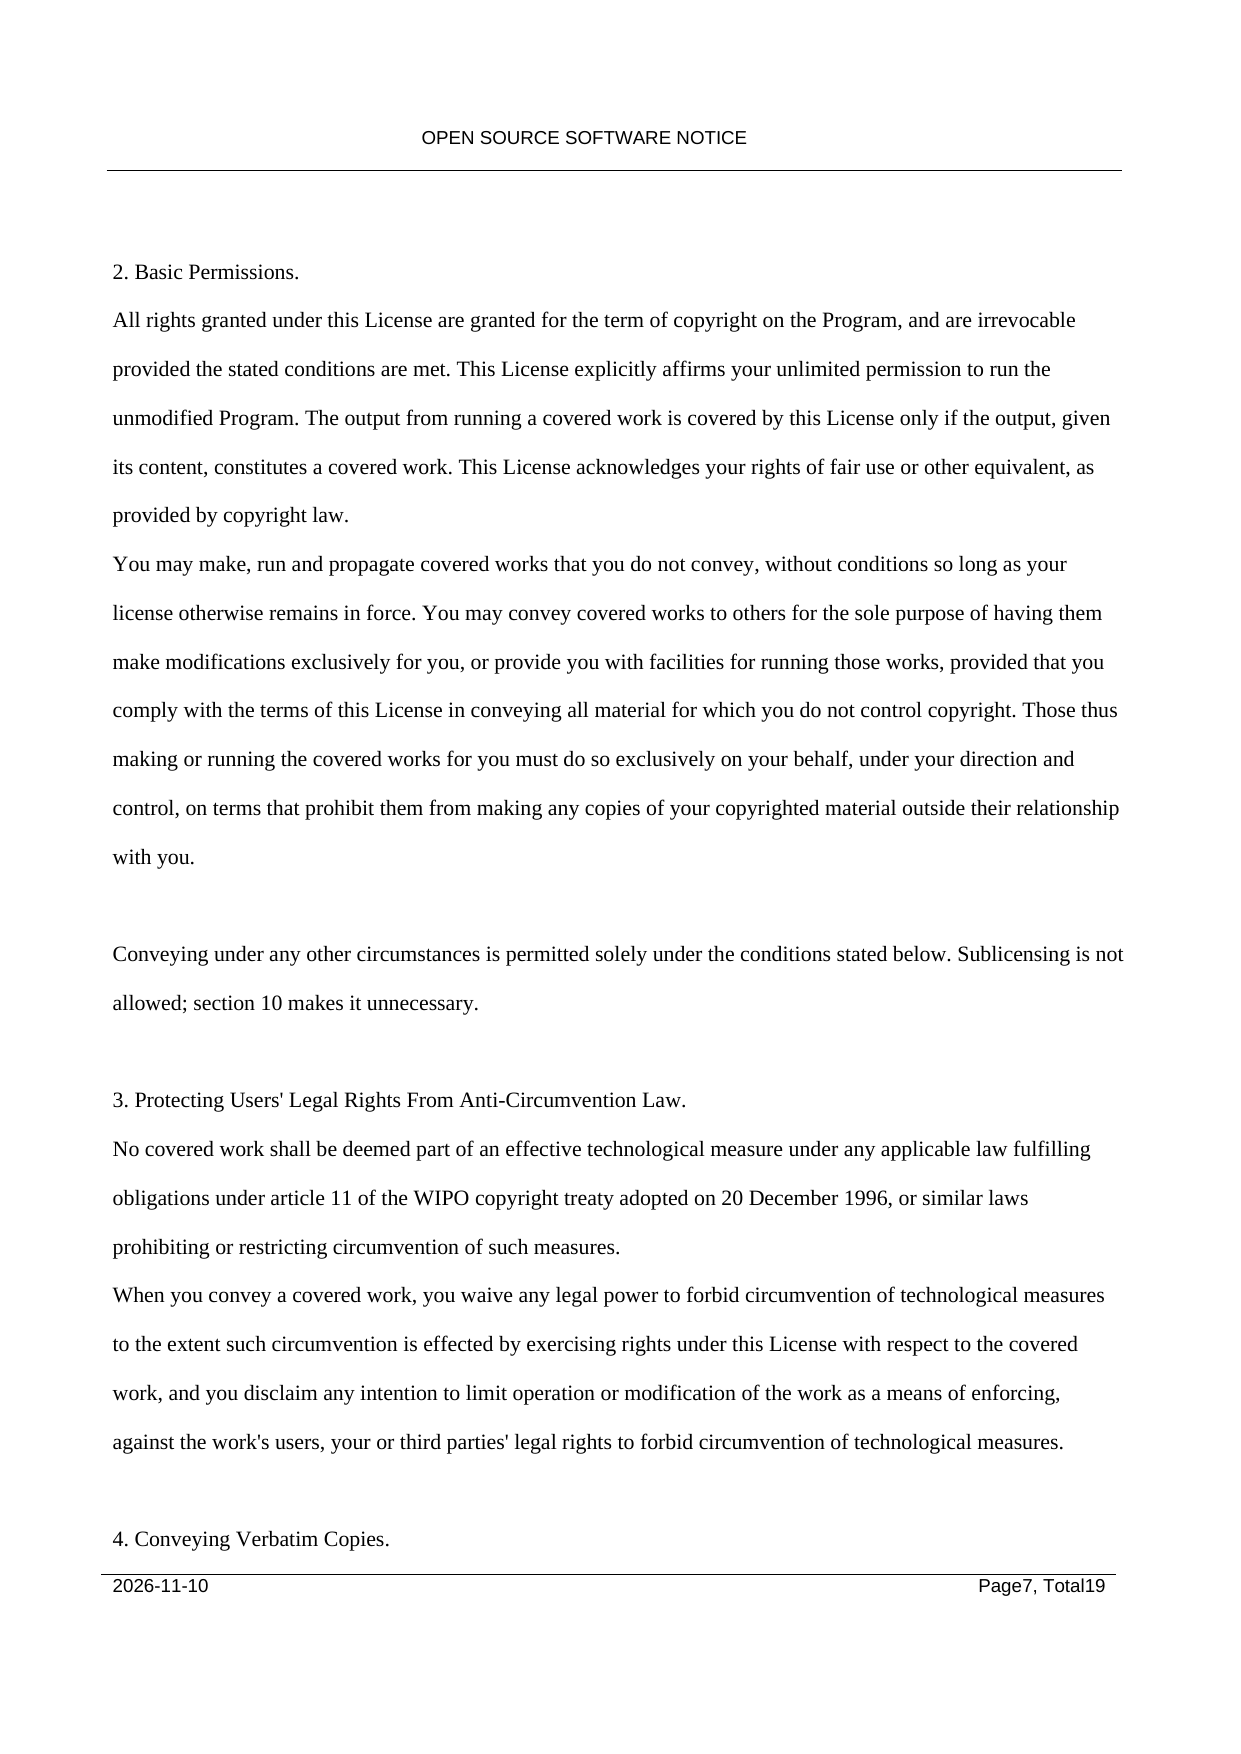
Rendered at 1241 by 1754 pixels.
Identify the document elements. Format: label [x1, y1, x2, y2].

text [112, 206, 1128, 1555]
